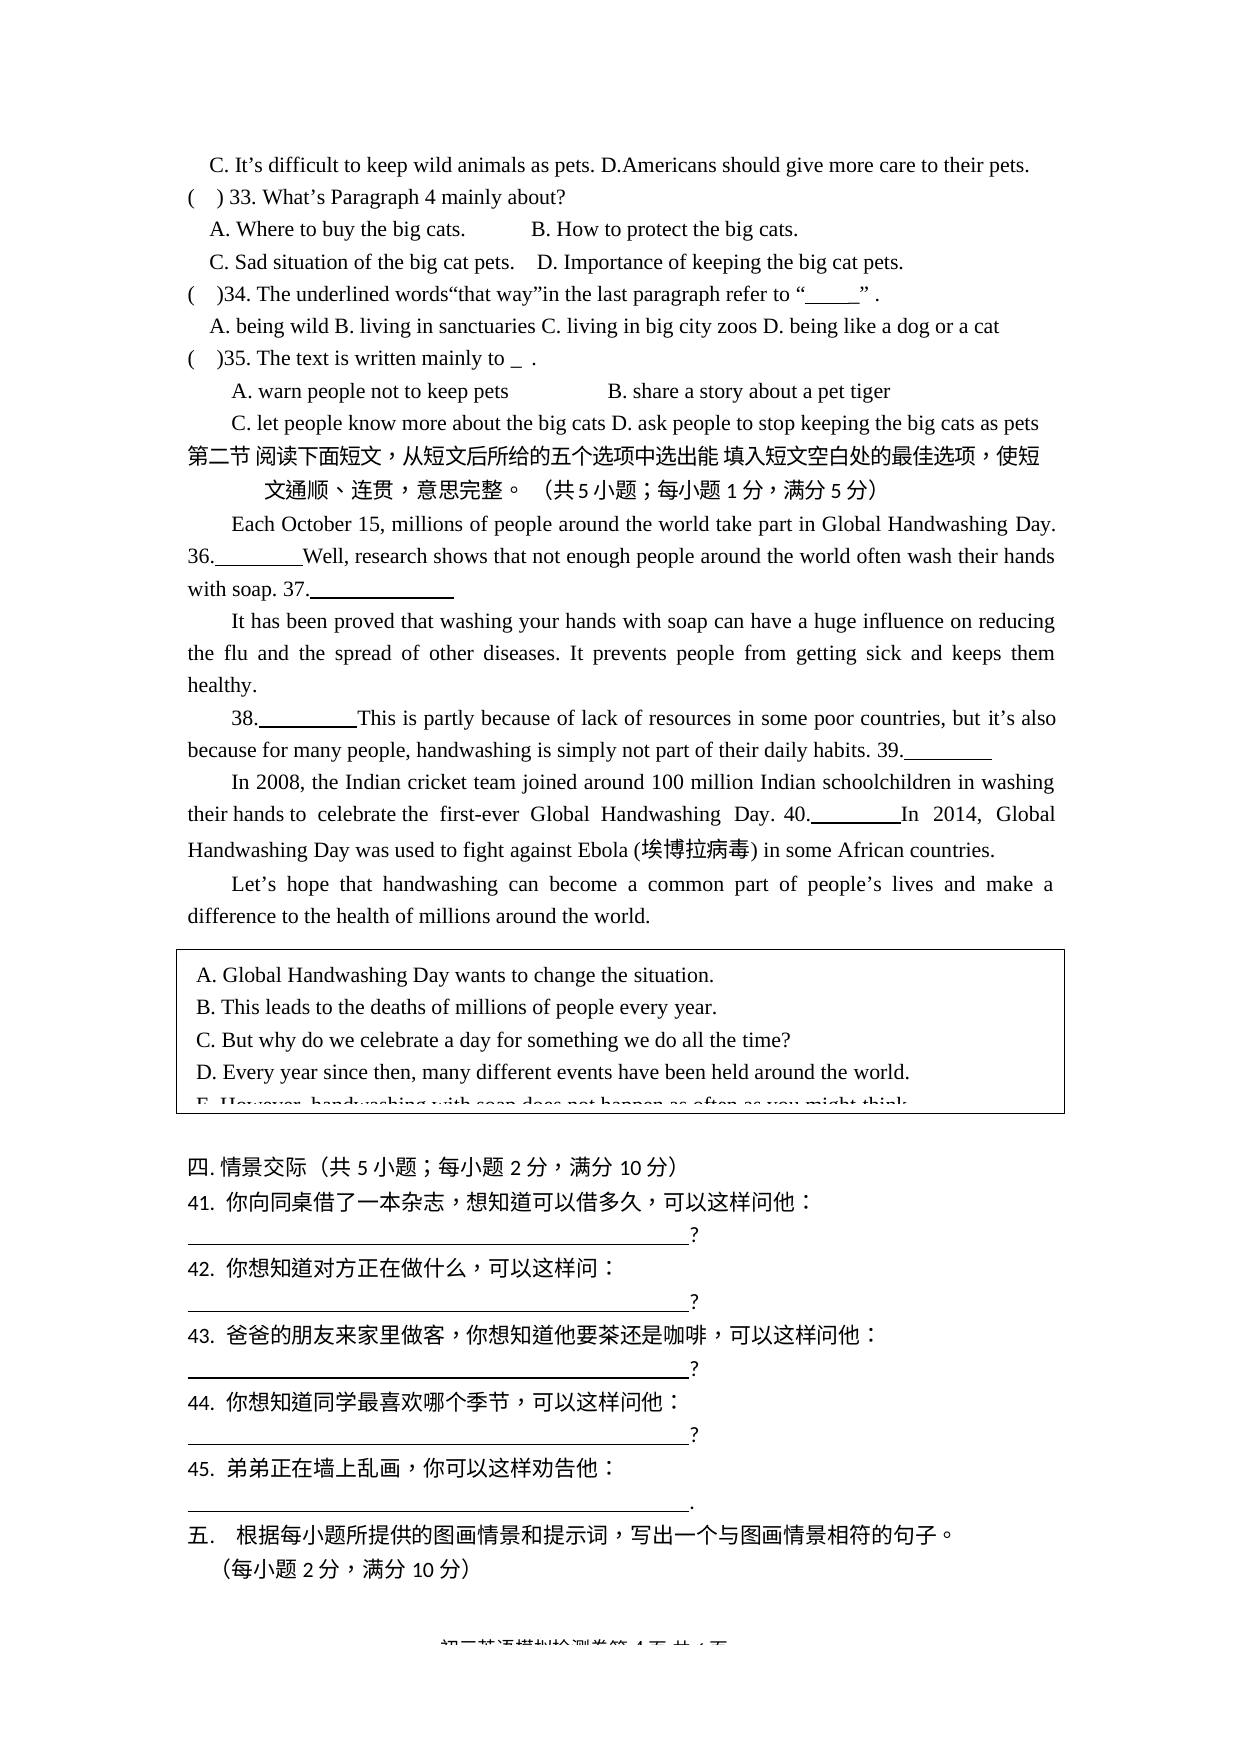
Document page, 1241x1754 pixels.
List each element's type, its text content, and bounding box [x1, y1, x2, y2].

text C. It’s difficult to keep wild animals as pets. D.Americans should give more care to their pets. ( ) 33. What’s Paragraph 4 mainly about? [187, 152, 1031, 209]
text C. let people know more about the big cats D. ask people to stop keeping the big cats as pets [231, 410, 1205, 435]
list 爸爸的朋友来家里做客，你想知道他要茶还是咖啡，可以这样问他： [187, 1320, 1205, 1350]
text 五. 根据每小题所提供的图画情景和提示词，写出一个与图画情景相符的句子。 [187, 1520, 1205, 1550]
text Each October 15, millions of people around the world take part in Global Handwashing Day. 36. Well, research shows that not enough people around the world often wash their hands with soap. 37. [187, 511, 1056, 601]
text 四. 情景交际（共 5 小题；每小题 2 分，满分 10 分） [187, 1152, 1205, 1182]
list 你向同桌借了一本杂志，想知道可以借多久，可以这样问他： [187, 1187, 1205, 1216]
text C. Sad situation of the big cat pets. D. Importance of keeping the big cat pets. ( )34. The underlined words“that way”in the last paragraph refer to “ _” . [187, 249, 905, 306]
text ? [187, 1221, 1205, 1248]
text ? [187, 1422, 1205, 1448]
list Let’s hope that handwashing can become a common part of people’s lives and make a difference to the health of millions around the world. [187, 871, 1055, 928]
text In 2008, the Indian cricket team joined around 100 million Indian schoolchildren in washing their hands to celebrate the first-ever Global Handwashing Day. 40. In 2014, Global Handwashing Day was used to fight against Ebola (埃博拉病毒) in some African countries. [187, 769, 1056, 863]
text （每小题 2 分，满分 10 分） [209, 1554, 1205, 1584]
text A. warn people not to keep pets B. share a story about a pet tiger [231, 378, 1205, 403]
text 38. This is partly because of lack of resources in some poor countries, but it’s also because for many people, handwashing is simply not part of their daily habits. 39. [187, 704, 1056, 762]
list 你想知道对方正在做什么，可以这样问： [187, 1253, 1205, 1283]
text A. being wild B. living in sanctuaries C. living in big city zoos D. being like a dog or a cat ( )35. The text is written mainly to _ . [187, 313, 1001, 371]
text A. Where to buy the big cats. B. How to protect the big cats. [209, 216, 1205, 241]
text . [187, 1488, 1205, 1515]
text ? [187, 1355, 1205, 1381]
text ? [187, 1288, 1205, 1315]
list 弟弟正在墙上乱画，你可以这样劝告他： [187, 1453, 1205, 1483]
text It has been proved that washing your hands with soap can have a huge influence on reducing the flu and the spread of other diseases. It prevents people from getting sick and keeps them healthy. [187, 608, 1056, 697]
text 第二节 阅读下面短文，从短文后所给的五个选项中选出能 填入短文空白处的最佳选项，使短文通顺、连贯，意思完整。 （共 5 小题；每小题 1 分，满分 5 分） [187, 441, 1053, 505]
list 你想知道同学最喜欢哪个季节，可以这样问他： [187, 1387, 1205, 1417]
